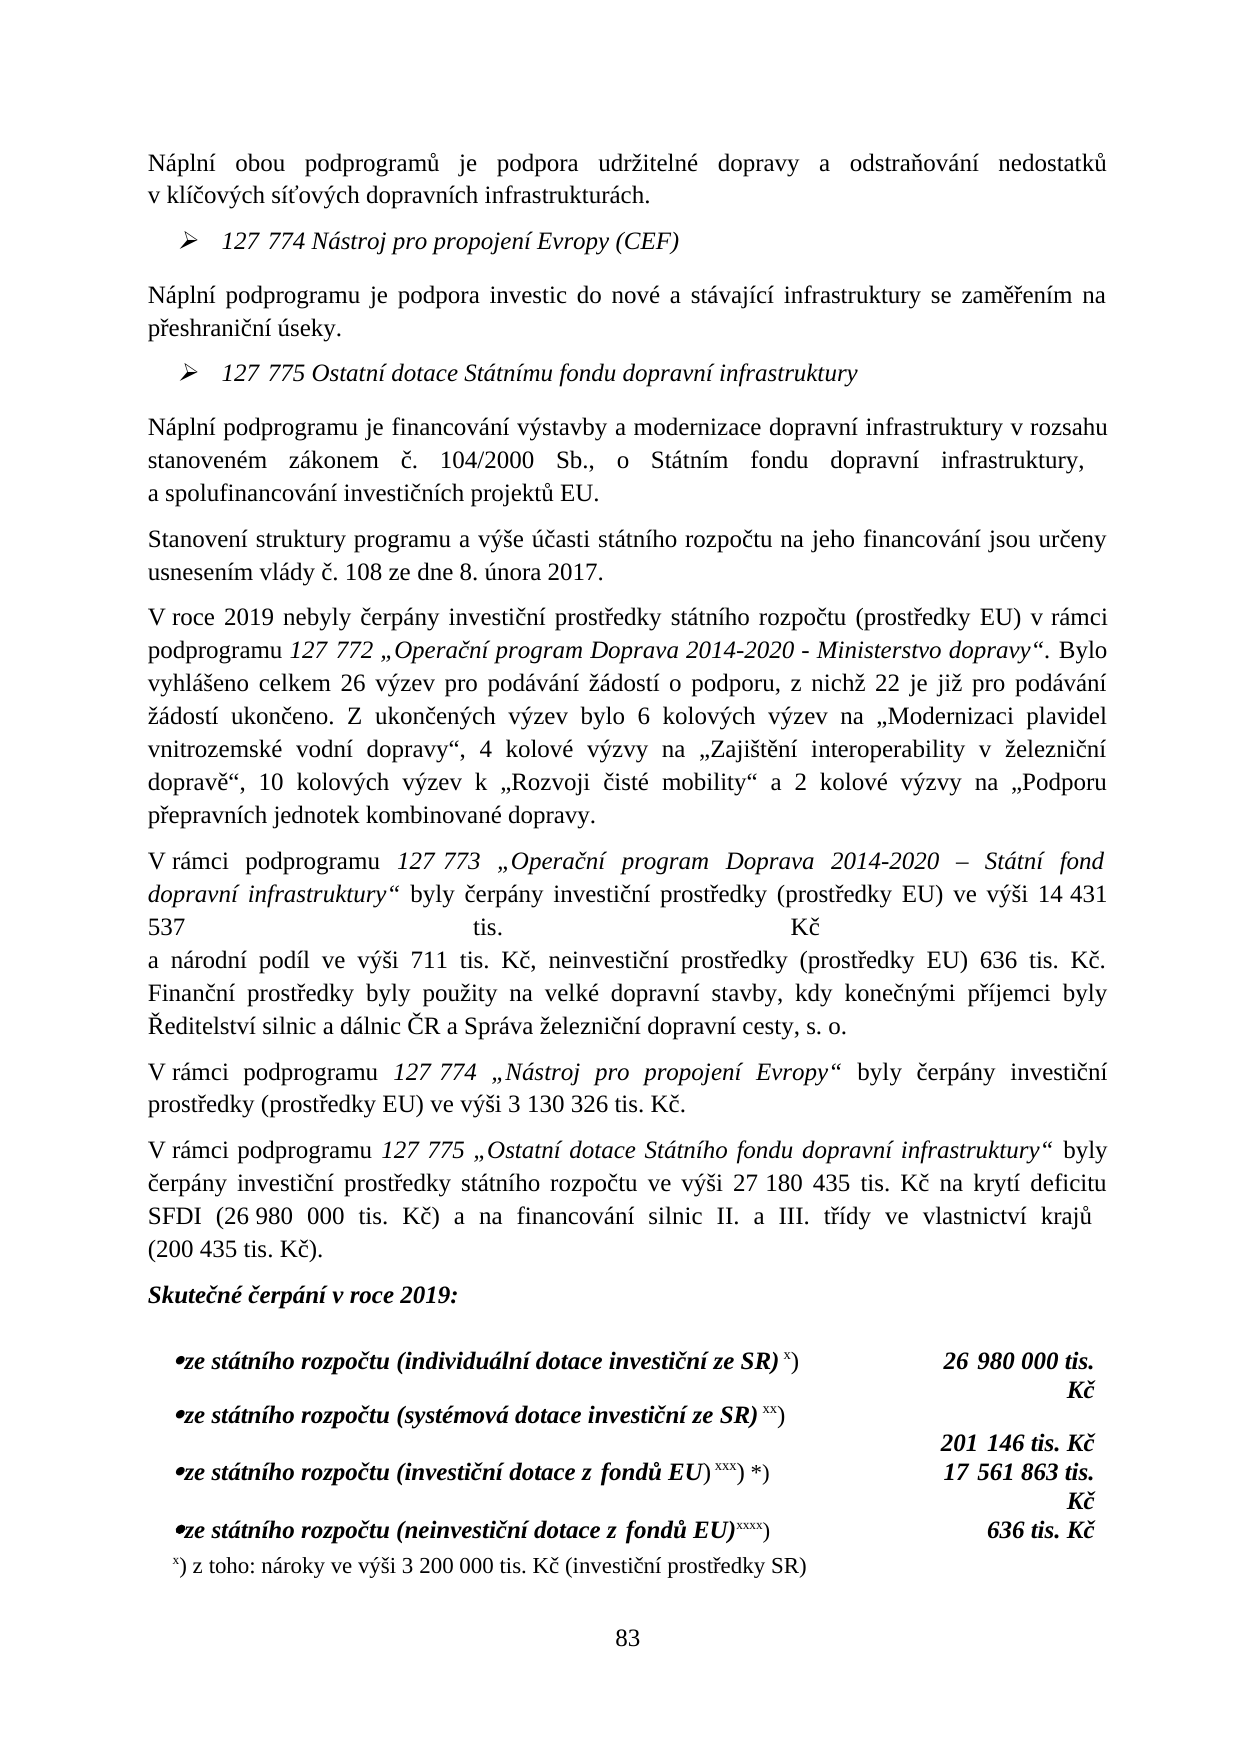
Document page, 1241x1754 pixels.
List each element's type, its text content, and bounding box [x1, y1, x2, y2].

text Náplní obou podprogramů je podpora udržitelné dopravy a odstraňování nedostatků v klíčových síťových dopravních infrastrukturách. [148, 148, 1107, 209]
text Náplní podprogramu je podpora investic do nové a stávající infrastruktury se zaměřením na přeshraniční úseky. [148, 280, 1107, 342]
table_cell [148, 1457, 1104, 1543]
text V rámci podprogramu 127 773 „Operační program Doprava 2014-2020 – Státní fond dopravní infrastruktury“ byly čerpány investiční prostředky (prostředky EU) ve výši 14 431 537 tis. Kč a národní podíl ve výši 711 tis. Kč, neinvestiční prostředky (prostředky EU) 636 tis. Kč. Finanční prostředky byly použity na velké dopravní stavby, kdy konečnými příjemci byly Ředitelství silnic a dálnic ČR a Správa železniční dopravní cesty, s. o. [148, 846, 1107, 1040]
text V rámci podprogramu 127 774 „Nástroj pro propojení Evropy“ byly čerpány investiční prostředky (prostředky EU) ve výši 3 130 326 tis. Kč. [148, 1057, 1107, 1118]
text Náplní podprogramu je financování výstavby a modernizace dopravní infrastruktury v rozsahu stanoveném zákonem č. 104/2000 Sb., o Státním fondu dopravní infrastruktury, a spolufinancování investičních projektů EU. [148, 412, 1107, 507]
text Skutečné čerpání v roce 2019: [148, 1280, 1107, 1308]
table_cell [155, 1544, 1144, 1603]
list 127 774 Nástroj pro propojení Evropy (CEF) [177, 226, 1107, 255]
list 127 775 Ostatní dotace Státnímu fondu dopravní infrastruktury [177, 358, 1107, 387]
text V roce 2019 nebyly čerpány investiční prostředky státního rozpočtu (prostředky EU) v rámci podprogramu 127 772 „Operační program Doprava 2014-2020 - Ministerstvo dopravy“. Bylo vyhlášeno celkem 26 výzev pro podávání žádostí o podporu, z nichž 22 je již pro podávání žádostí ukončeno. Z ukončených výzev bylo 6 kolových výzev na „Modernizaci plavidel vnitrozemské vodní dopravy“, 4 kolové výzvy na „Zajištění interoperability v železniční dopravě“, 10 kolových výzev k „Rozvoji čisté mobility“ a 2 kolové výzvy na „Podporu přepravních jednotek kombinované dopravy. [148, 602, 1107, 829]
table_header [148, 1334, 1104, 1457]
text Stanovení struktury programu a výše účasti státního rozpočtu na jeho financování jsou určeny usnesením vlády č. 108 ze dne 8. února 2017. [148, 524, 1107, 586]
text V rámci podprogramu 127 775 „Ostatní dotace Státního fondu dopravní infrastruktury“ byly čerpány investiční prostředky státního rozpočtu ve výši 27 180 435 tis. Kč na krytí deficitu SFDI (26 980 000 tis. Kč) a na financování silnic II. a III. třídy ve vlastnictví krajů (200 435 tis. Kč). [148, 1135, 1107, 1263]
